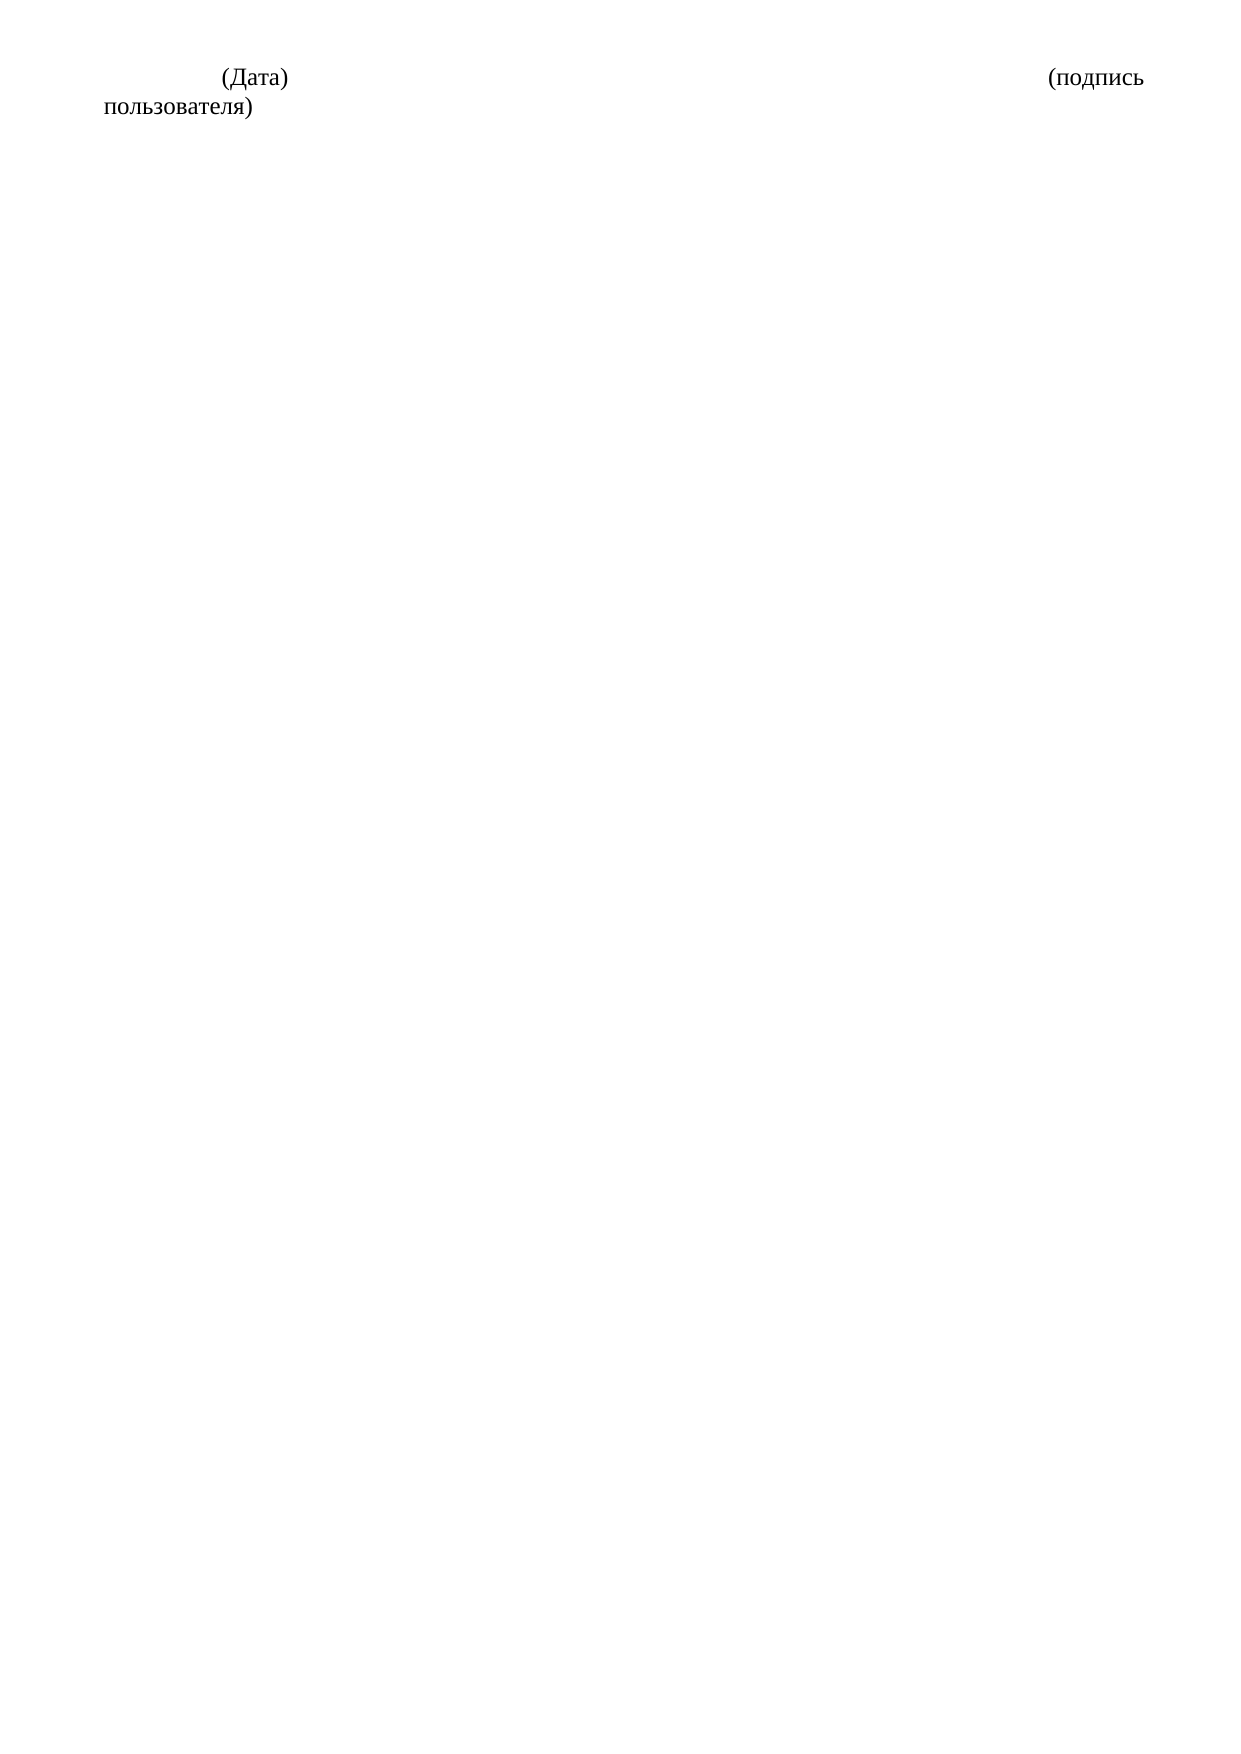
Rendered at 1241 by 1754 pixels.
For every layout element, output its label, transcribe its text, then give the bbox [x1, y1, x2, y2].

text (Дата) (подпись пользователя) [103, 62, 1152, 120]
